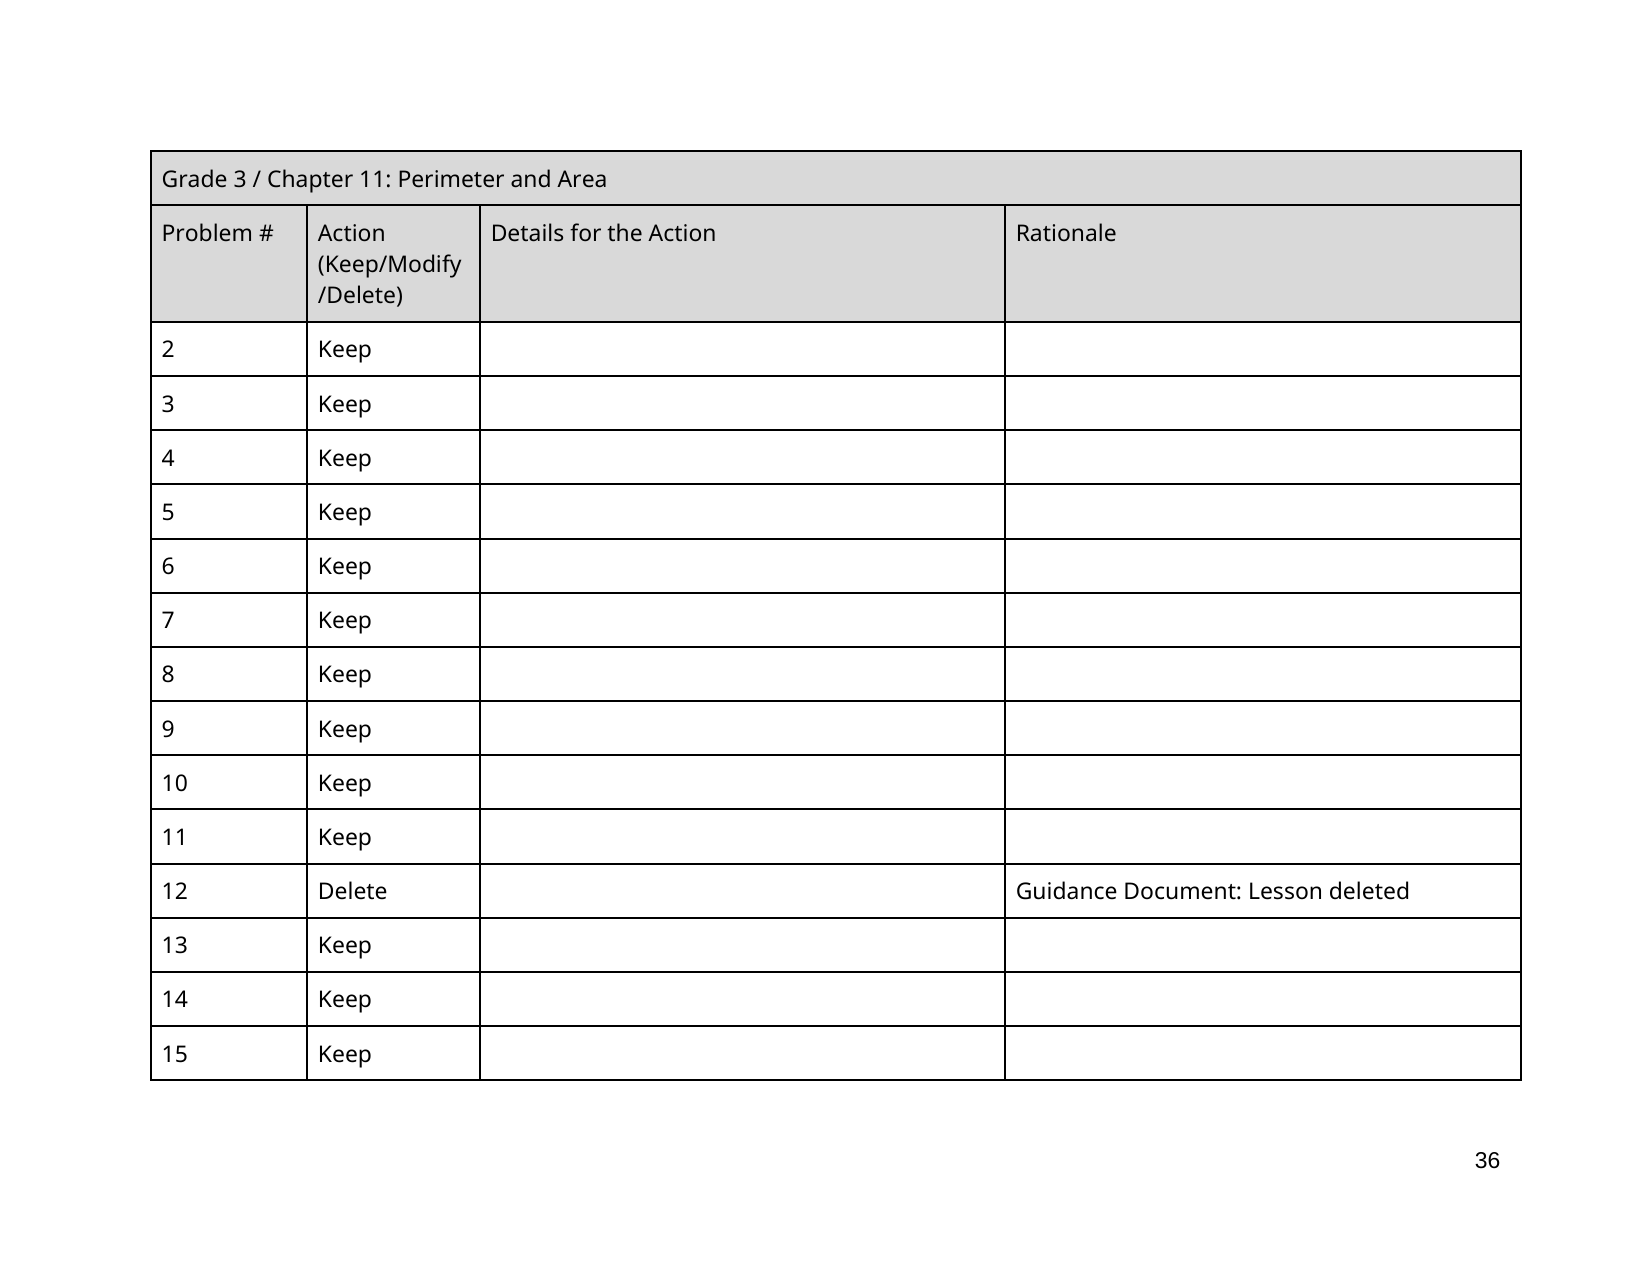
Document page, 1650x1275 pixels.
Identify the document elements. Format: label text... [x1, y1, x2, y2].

table_cell Problem # [152, 206, 306, 321]
table_cell Keep [308, 1027, 479, 1079]
table_cell Keep [308, 431, 479, 483]
table_cell [481, 377, 1004, 429]
table_cell 5 [152, 485, 306, 537]
table_cell Rationale [1006, 206, 1520, 321]
table_cell [1006, 810, 1520, 862]
table_cell [1006, 540, 1520, 592]
table_cell 7 [152, 594, 306, 646]
table_cell [481, 540, 1004, 592]
table_cell 9 [152, 702, 306, 754]
table_cell 6 [152, 540, 306, 592]
table_cell [1006, 756, 1520, 808]
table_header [152, 152, 1520, 204]
table_cell [481, 756, 1004, 808]
table_cell Keep [308, 973, 479, 1025]
table_cell Keep [308, 756, 479, 808]
table_cell Keep [308, 540, 479, 592]
table_cell [481, 810, 1004, 862]
table_cell 4 [152, 431, 306, 483]
table_cell [1006, 702, 1520, 754]
table_cell Keep [308, 648, 479, 700]
table_cell [1006, 648, 1520, 700]
table_cell [1006, 377, 1520, 429]
table_cell 14 [152, 973, 306, 1025]
table_cell [1006, 1027, 1520, 1079]
table_cell [481, 323, 1004, 375]
table_cell Keep [308, 377, 479, 429]
table_cell Action (Keep/Modify/Delete) [308, 206, 479, 321]
table_cell Delete [308, 865, 479, 917]
table_cell [481, 431, 1004, 483]
table_cell 13 [152, 919, 306, 971]
table_cell [1006, 323, 1520, 375]
table_cell [481, 648, 1004, 700]
table_cell Keep [308, 919, 479, 971]
table_cell Guidance Document: Lesson deleted [1006, 865, 1520, 917]
table_cell 11 [152, 810, 306, 862]
table_cell 15 [152, 1027, 306, 1079]
table_cell [481, 919, 1004, 971]
table_cell [1006, 594, 1520, 646]
table_cell [481, 973, 1004, 1025]
table_cell [1006, 485, 1520, 537]
table_cell 3 [152, 377, 306, 429]
table_cell Keep [308, 810, 479, 862]
table_cell Keep [308, 702, 479, 754]
table_cell Keep [308, 594, 479, 646]
table_cell [481, 594, 1004, 646]
table_cell [1006, 919, 1520, 971]
table_cell 8 [152, 648, 306, 700]
table_cell Keep [308, 485, 479, 537]
table_cell 10 [152, 756, 306, 808]
table_cell [481, 865, 1004, 917]
table_cell 12 [152, 865, 306, 917]
table_cell [481, 485, 1004, 537]
table_cell Details for the Action [481, 206, 1004, 321]
table_cell [1006, 431, 1520, 483]
table_cell [1006, 973, 1520, 1025]
table_cell 2 [152, 323, 306, 375]
table_cell [481, 1027, 1004, 1079]
table_cell Keep [308, 323, 479, 375]
table_cell [481, 702, 1004, 754]
